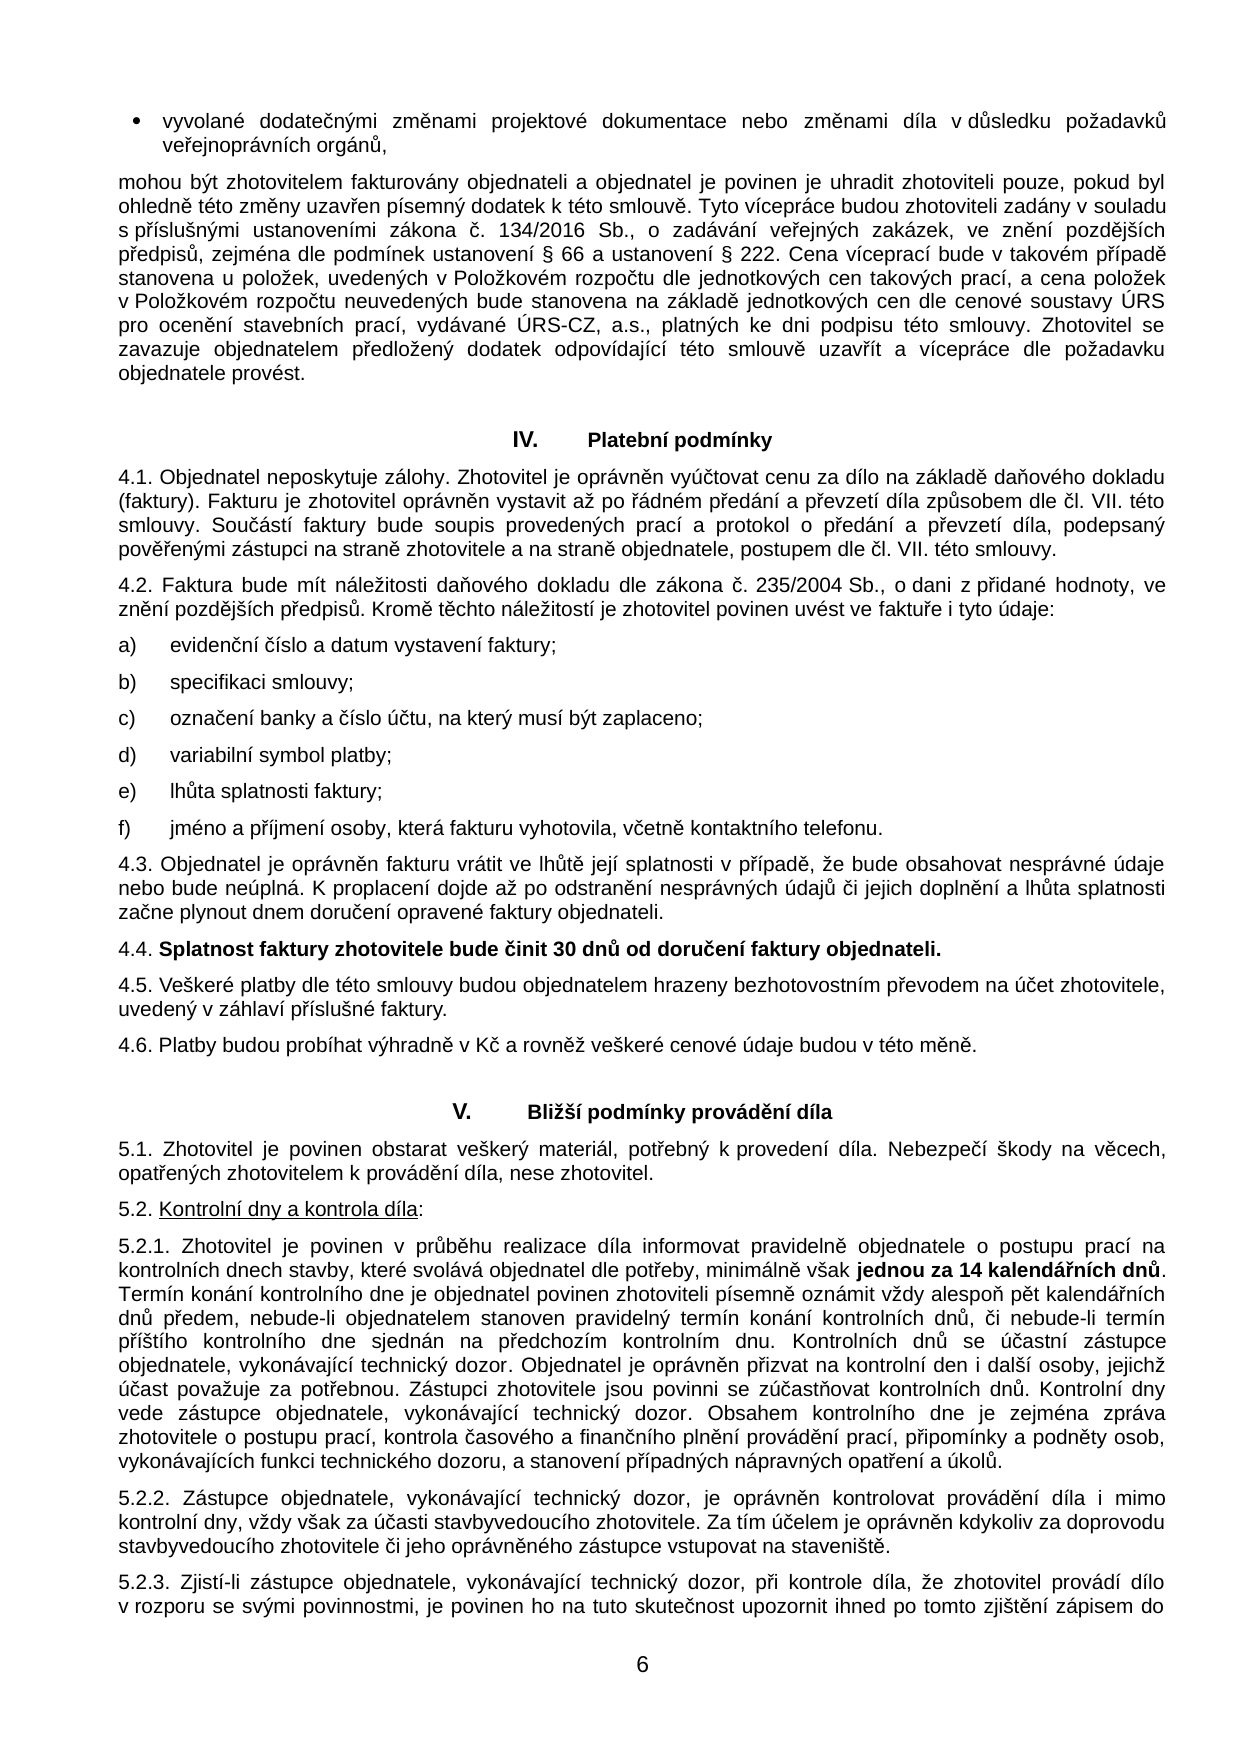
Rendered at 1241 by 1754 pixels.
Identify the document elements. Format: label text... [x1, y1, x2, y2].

text mohou být zhotovitelem fakturovány objednateli a objednatel je povinen je uhradit zhotoviteli pouze, pokud byl ohledně této změny uzavřen písemný dodatek k této smlouvě. Tyto vícepráce budou zhotoviteli zadány v souladu s příslušnými ustanoveními zákona č. 134/2016 Sb., o zadávání veřejných zakázek, ve znění pozdějších předpisů, zejména dle podmínek ustanovení § 66 a ustanovení § 222. Cena víceprací bude v takovém případě stanovena u položek, uvedených v Položkovém rozpočtu dle jednotkových cen takových prací, a cena položek v Položkovém rozpočtu neuvedených bude stanovena na základě jednotkových cen dle cenové soustavy ÚRS pro ocenění stavebních prací, vydávané ÚRS-CZ, a.s., platných ke dni podpisu této smlouvy. Zhotovitel se zavazuje objednatelem předložený dodatek odpovídající této smlouvě uzavřít a vícepráce dle požadavku objednatele provést. [118, 169, 1167, 385]
list variabilní symbol platby; [118, 743, 1167, 767]
subtitle 4.6. Platby budou probíhat výhradně v Kč a rovněž veškeré cenové údaje budou v této měně. [118, 1033, 1167, 1057]
subtitle 4.5. Veškeré platby dle této smlouvy budou objednatelem hrazeny bezhotovostním převodem na účet zhotovitele, uvedený v záhlaví příslušné faktury. [118, 973, 1167, 1021]
list evidenční číslo a datum vystavení faktury; [118, 633, 1167, 657]
list označení banky a číslo účtu, na který musí být zaplaceno; [118, 706, 1167, 730]
list specifikaci smlouvy; [118, 670, 1167, 694]
text 5.2.2. Zástupce objednatele, vykonávající technický dozor, je oprávněn kontrolovat provádění díla i mimo kontrolní dny, vždy však za účasti stavbyvedoucího zhotovitele. Za tím účelem je oprávněn kdykoliv za doprovodu stavbyvedoucího zhotovitele či jeho oprávněného zástupce vstupovat na staveniště. [118, 1486, 1167, 1557]
text 4.2. Faktura bude mít náležitosti daňového dokladu dle zákona č. 235/2004 Sb., o dani z přidané hodnoty, ve znění pozdějších předpisů. Kromě těchto náležitostí je zhotovitel povinen uvést ve faktuře i tyto údaje: [118, 573, 1167, 621]
list vyvolané dodatečnými změnami projektové dokumentace nebo změnami díla v důsledku požadavků veřejnoprávních orgánů, [133, 109, 1167, 157]
subtitle Platební podmínky [118, 426, 1167, 452]
subtitle 4.3. Objednatel je oprávněn fakturu vrátit ve lhůtě její splatnosti v případě, že bude obsahovat nesprávné údaje nebo bude neúplná. K proplacení dojde až po odstranění nesprávných údajů či jejich doplnění a lhůta splatnosti začne plynout dnem doručení opravené faktury objednateli. [118, 852, 1167, 924]
list lhůta splatnosti faktury; [118, 779, 1167, 803]
text 5.1. Zhotovitel je povinen obstarat veškerý materiál, potřebný k provedení díla. Nebezpečí škody na věcech, opatřených zhotovitelem k provádění díla, nese zhotovitel. [118, 1137, 1167, 1184]
list jméno a příjmení osoby, která fakturu vyhotovila, včetně kontaktního telefonu. [118, 816, 1167, 839]
text 5.2. Kontrolní dny a kontrola díla: [118, 1197, 1167, 1221]
text 4.1. Objednatel neposkytuje zálohy. Zhotovitel je oprávněn vyúčtovat cenu za dílo na základě daňového dokladu (faktury). Fakturu je zhotovitel oprávněn vystavit až po řádném předání a převzetí díla způsobem dle čl. VII. této smlouvy. Součástí faktury bude soupis provedených prací a protokol o předání a převzetí díla, podepsaný pověřenými zástupci na straně zhotovitele a na straně objednatele, postupem dle čl. VII. této smlouvy. [118, 464, 1167, 560]
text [118, 1570, 1167, 1618]
subtitle 4.4. Splatnost faktury zhotovitele bude činit 30 dnů od doručení faktury objednateli. [118, 936, 1167, 960]
subtitle Bližší podmínky provádění díla [118, 1098, 1167, 1124]
text 5.2.1. Zhotovitel je povinen v průběhu realizace díla informovat pravidelně objednatele o postupu prací na kontrolních dnech stavby, které svolává objednatel dle potřeby, minimálně však jednou za 14 kalendářních dnů. Termín konání kontrolního dne je objednatel povinen zhotoviteli písemně oznámit vždy alespoň pět kalendářních dnů předem, nebude-li objednatelem stanoven pravidelný termín konání kontrolních dnů, či nebude-li termín příštího kontrolního dne sjednán na předchozím kontrolním dnu. Kontrolních dnů se účastní zástupce objednatele, vykonávající technický dozor. Objednatel je oprávněn přizvat na kontrolní den i další osoby, jejichž účast považuje za potřebnou. Zástupci zhotovitele jsou povinni se zúčastňovat kontrolních dnů. Kontrolní dny vede zástupce objednatele, vykonávající technický dozor. Obsahem kontrolního dne je zejména zpráva zhotovitele o postupu prací, kontrola časového a finančního plnění provádění prací, připomínky a podněty osob, vykonávajících funkci technického dozoru, a stanovení případných nápravných opatření a úkolů. [118, 1233, 1167, 1473]
